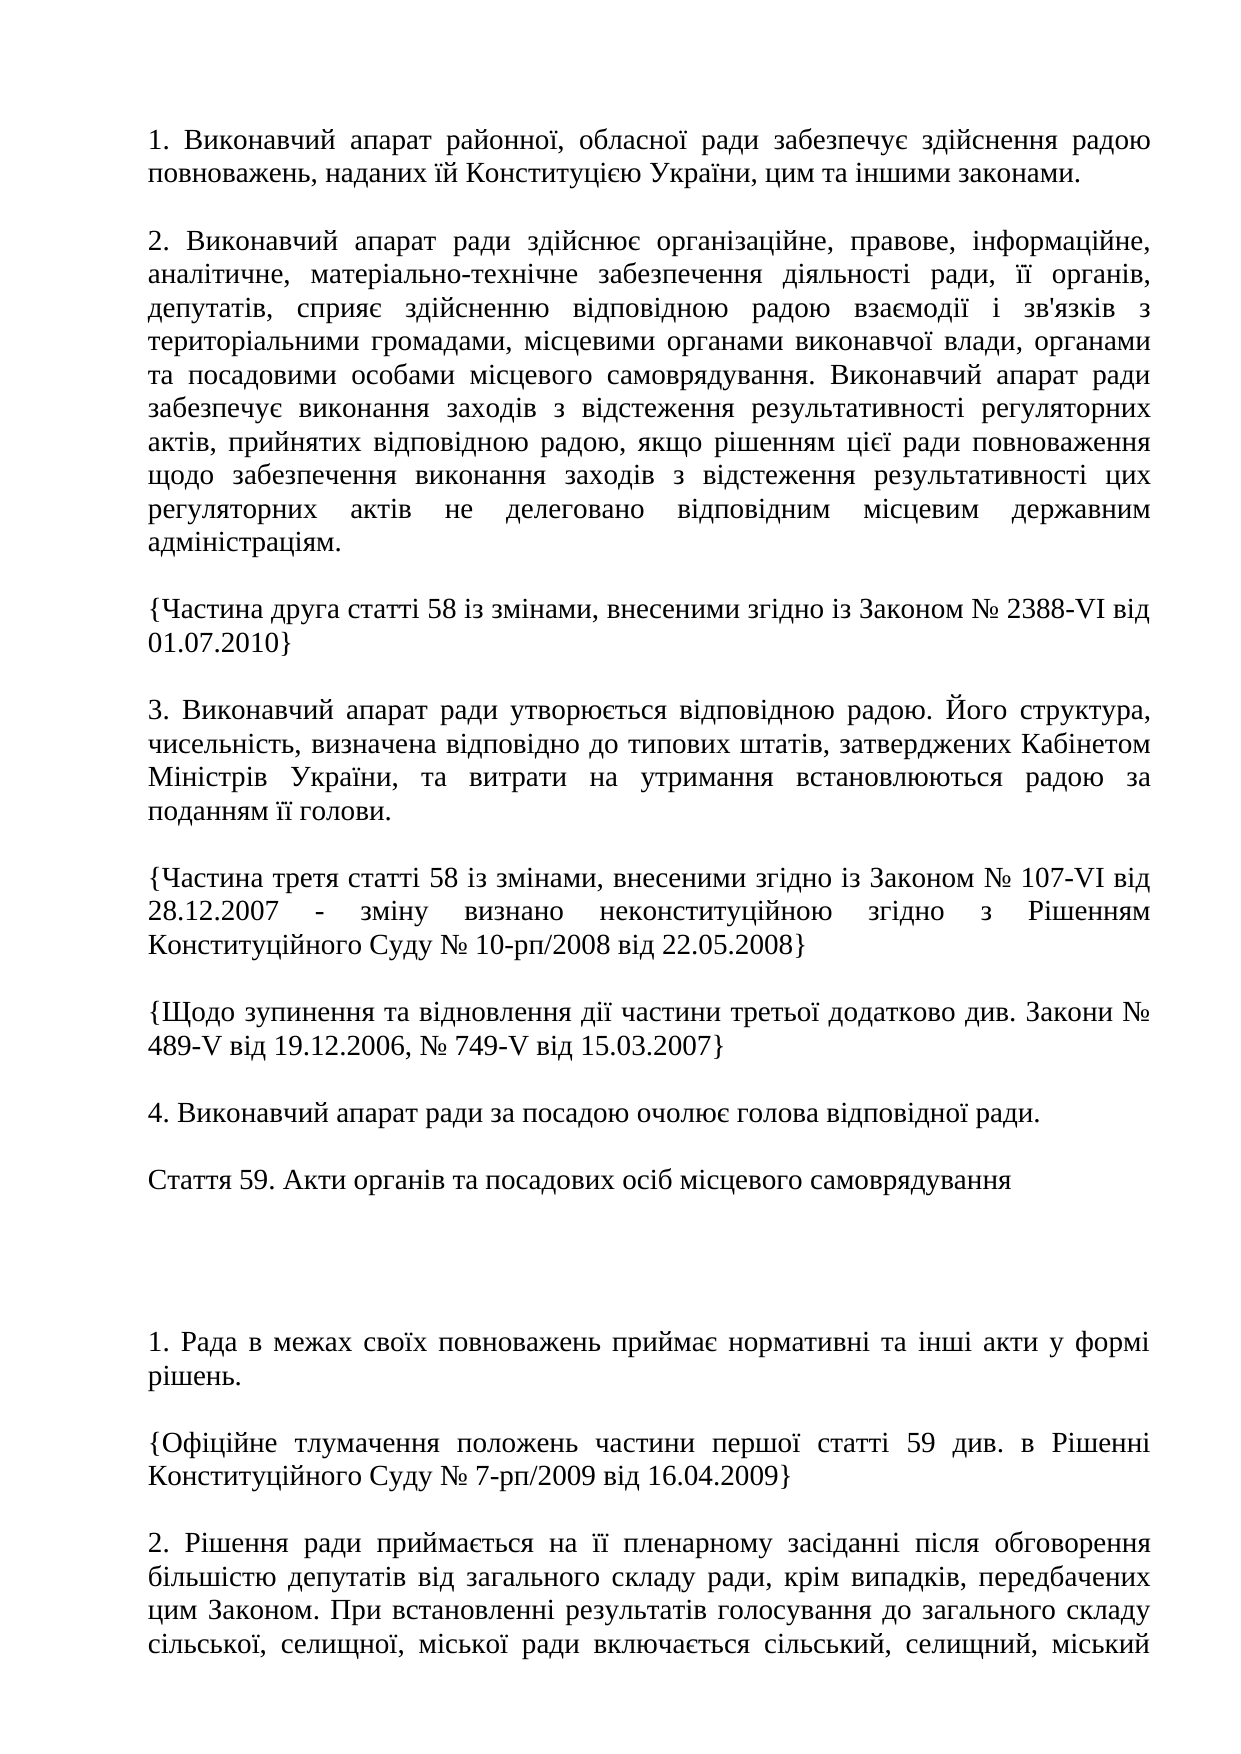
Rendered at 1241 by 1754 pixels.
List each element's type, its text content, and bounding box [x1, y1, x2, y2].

text Стаття 59. Акти органів та посадових осіб місцевого самоврядування [148, 1162, 1152, 1195]
text {Офіційне тлумачення положень частини першої статті 59 див. в Рішенні Конституційного Суду № 7-рп/2009 від 16.04.2009} [148, 1425, 1152, 1492]
text 1. Рада в межах своїх повноважень приймає нормативні та інші акти у формі рішень. [148, 1324, 1152, 1391]
text 1. Виконавчий апарат районної, обласної ради забезпечує здійснення радою повноважень, наданих їй Конституцією України, цим та іншими законами. [148, 122, 1152, 189]
text {Частина друга статті 58 із змінами, внесеними згідно із Законом № 2388-VI від 01.07.2010} [148, 592, 1152, 659]
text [148, 1525, 1152, 1659]
text 3. Виконавчий апарат ради утворюється відповідною радою. Його структура, чисельність, визначена відповідно до типових штатів, затверджених Кабінетом Міністрів України, та витрати на утримання встановлюються радою за поданням її голови. [148, 692, 1152, 826]
text 2. Виконавчий апарат ради здійснює організаційне, правове, інформаційне, аналітичне, матеріально-технічне забезпечення діяльності ради, її органів, депутатів, сприяє здійсненню відповідною радою взаємодії і зв'язків з територіальними громадами, місцевими органами виконавчої влади, органами та посадовими особами місцевого самоврядування. Виконавчий апарат ради забезпечує виконання заходів з відстеження результативності регуляторних актів, прийнятих відповідною радою, якщо рішенням цієї ради повноваження щодо забезпечення виконання заходів з відстеження результативності цих регуляторних актів не делеговано відповідним місцевим державним адміністраціям. [148, 223, 1152, 558]
text {Щодо зупинення та відновлення дії частини третьої додатково див. Закони № 489-V від 19.12.2006, № 749-V від 15.03.2007} [148, 994, 1152, 1061]
text 4. Виконавчий апарат ради за посадою очолює голова відповідної ради. [148, 1095, 1152, 1128]
text {Частина третя статті 58 із змінами, внесеними згідно із Законом № 107-VI від 28.12.2007 - зміну визнано неконституційною згідно з Рішенням Конституційного Суду № 10-рп/2008 від 22.05.2008} [148, 860, 1152, 961]
